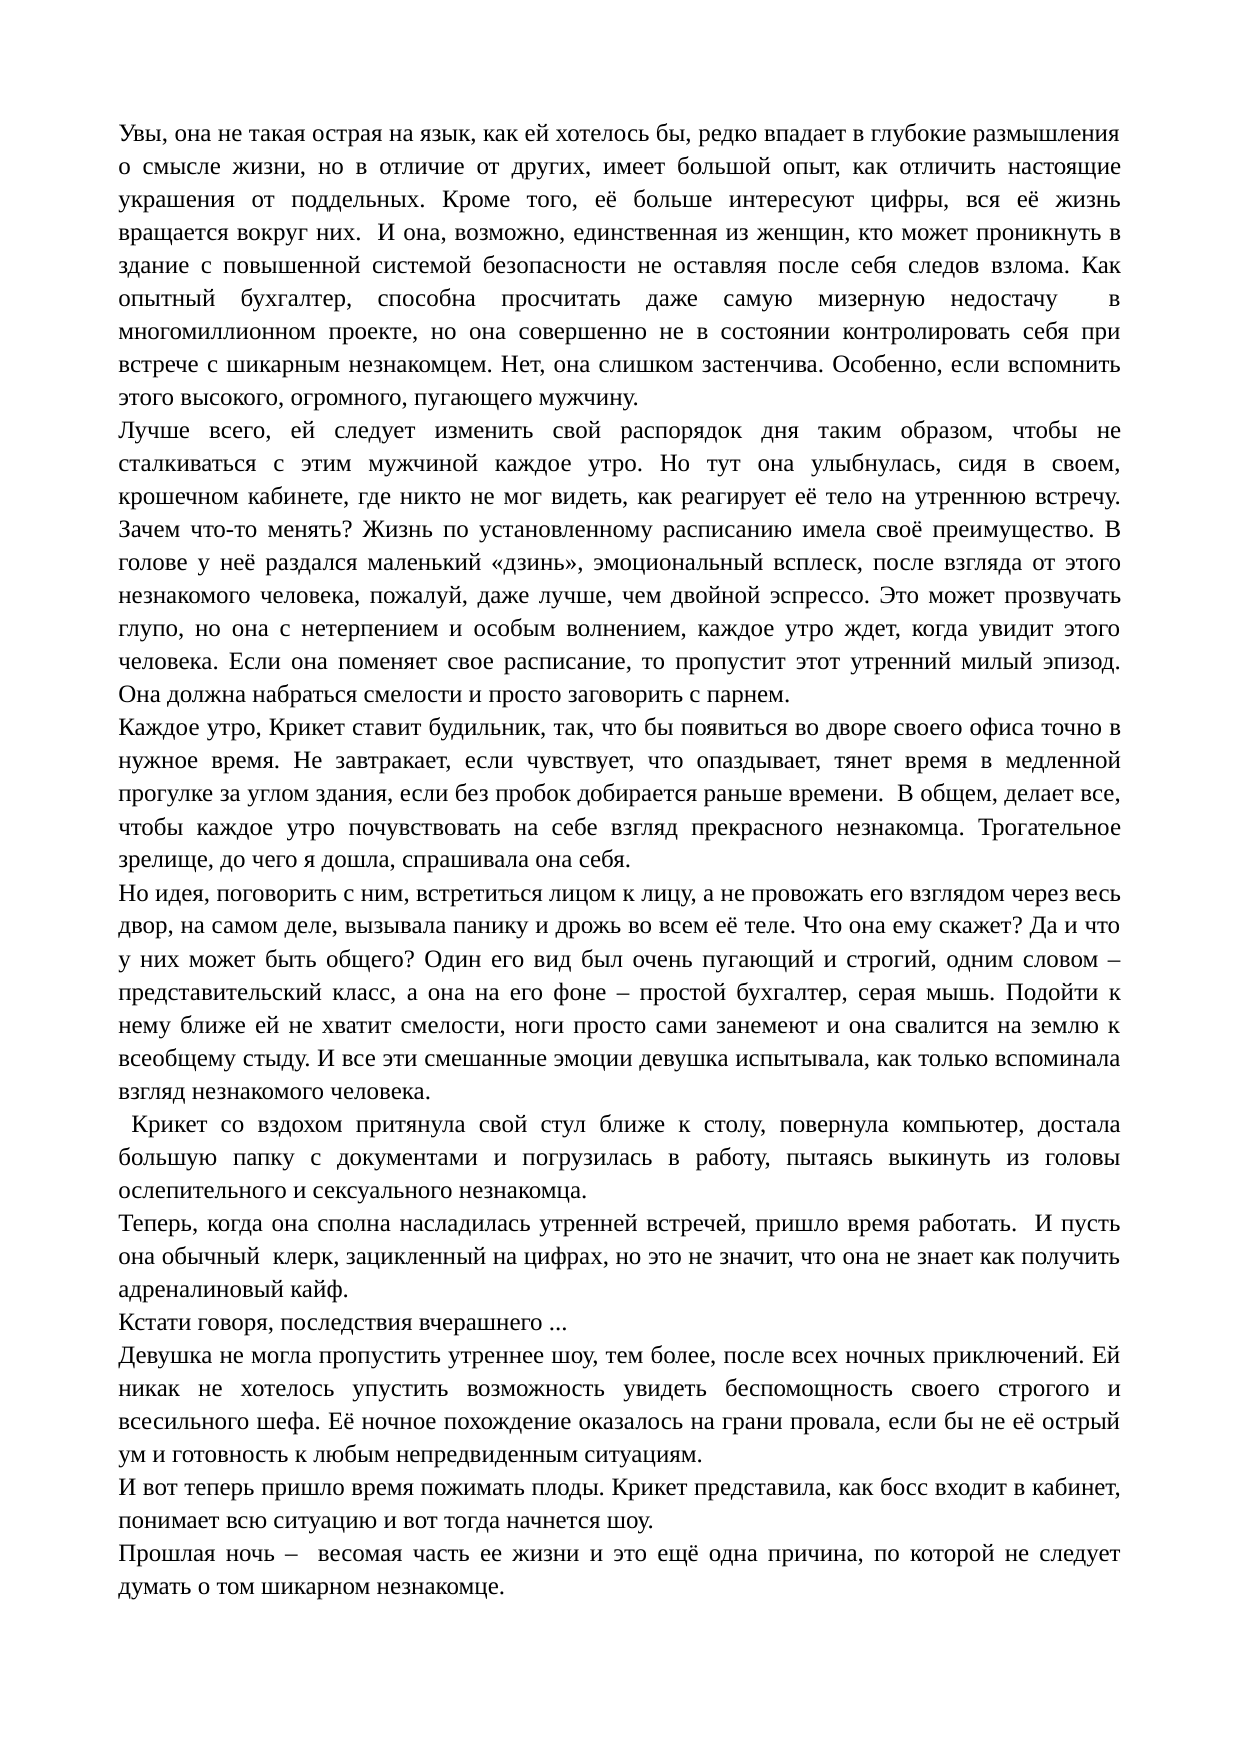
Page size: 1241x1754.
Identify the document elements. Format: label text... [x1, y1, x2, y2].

text Девушка не могла пропустить утреннее шоу, тем более, после всех ночных приключений. Ей никак не хотелось упустить возможность увидеть беспомощность своего строгого и всесильного шефа. Её ночное похождение оказалось на грани провала, если бы не её острый ум и готовность к любым непредвиденным ситуациям. [118, 1340, 1122, 1468]
text Лучше всего, ей следует изменить свой распорядок дня таким образом, чтобы не сталкиваться с этим мужчиной каждое утро. Но тут она улыбнулась, сидя в своем, крошечном кабинете, где никто не мог видеть, как реагирует её тело на утреннюю встречу. Зачем что-то менять? Жизнь по установленному расписанию имела своё преимущество. В голове у неё раздался маленький «дзинь», эмоциональный всплеск, после взгляда от этого незнакомого человека, пожалуй, даже лучше, чем двойной эспрессо. Это может прозвучать глупо, но она с нетерпением и особым волнением, каждое утро ждет, когда увидит этого человека. Если она поменяет свое расписание, то пропустит этот утренний милый эпизод. Она должна набраться смелости и просто заговорить с парнем. [118, 415, 1122, 708]
text Каждое утро, Крикет ставит будильник, так, что бы появиться во дворе своего офиса точно в нужное время. Не завтракает, если чувствует, что опаздывает, тянет время в медленной прогулке за углом здания, если без пробок добирается раньше времени. В общем, делает все, чтобы каждое утро почувствовать на себе взгляд прекрасного незнакомца. Трогательное зрелище, до чего я дошла, спрашивала она себя. [118, 712, 1122, 873]
text Увы, она не такая острая на язык, как ей хотелось бы, редко впадает в глубокие размышления о смысле жизни, но в отличие от других, имеет большой опыт, как отличить настоящие украшения от поддельных. Кроме того, её больше интересуют цифры, вся её жизнь вращается вокруг них. И она, возможно, единственная из женщин, кто может проникнуть в здание с повышенной системой безопасности не оставляя после себя следов взлома. Как опытный бухгалтер, способна просчитать даже самую мизерную недостачу в многомиллионном проекте, но она совершенно не в состоянии контролировать себя при встрече с шикарным незнакомцем. Нет, она слишком застенчива. Особенно, если вспомнить этого высокого, огромного, пугающего мужчину. [118, 118, 1122, 411]
text Крикет со вздохом притянула свой стул ближе к столу, повернула компьютер, достала большую папку с документами и погрузилась в работу, пытаясь выкинуть из головы ослепительного и сексуального незнакомца. [118, 1109, 1122, 1203]
text Кстати говоря, последствия вчерашнего ... [118, 1307, 1122, 1336]
text Но идея, поговорить с ним, встретиться лицом к лицу, а не провожать его взглядом через весь двор, на самом деле, вызывала панику и дрожь во всем её теле. Что она ему скажет? Да и что у них может быть общего? Один его вид был очень пугающий и строгий, одним словом – представительский класс, а она на его фоне – простой бухгалтер, серая мышь. Подойти к нему ближе ей не хватит смелости, ноги просто сами занемеют и она свалится на землю к всеобщему стыду. И все эти смешанные эмоции девушка испытывала, как только вспоминала взгляд незнакомого человека. [118, 878, 1122, 1104]
text Прошлая ночь – весомая часть ее жизни и это ещё одна причина, по которой не следует думать о том шикарном незнакомце. [118, 1538, 1122, 1600]
text И вот теперь пришло время пожимать плоды. Крикет представила, как босс входит в кабинет, понимает всю ситуацию и вот тогда начнется шоу. [118, 1472, 1122, 1534]
text Теперь, когда она сполна насладилась утренней встречей, пришло время работать. И пусть она обычный клерк, зацикленный на цифрах, но это не значит, что она не знает как получить адреналиновый кайф. [118, 1208, 1122, 1303]
